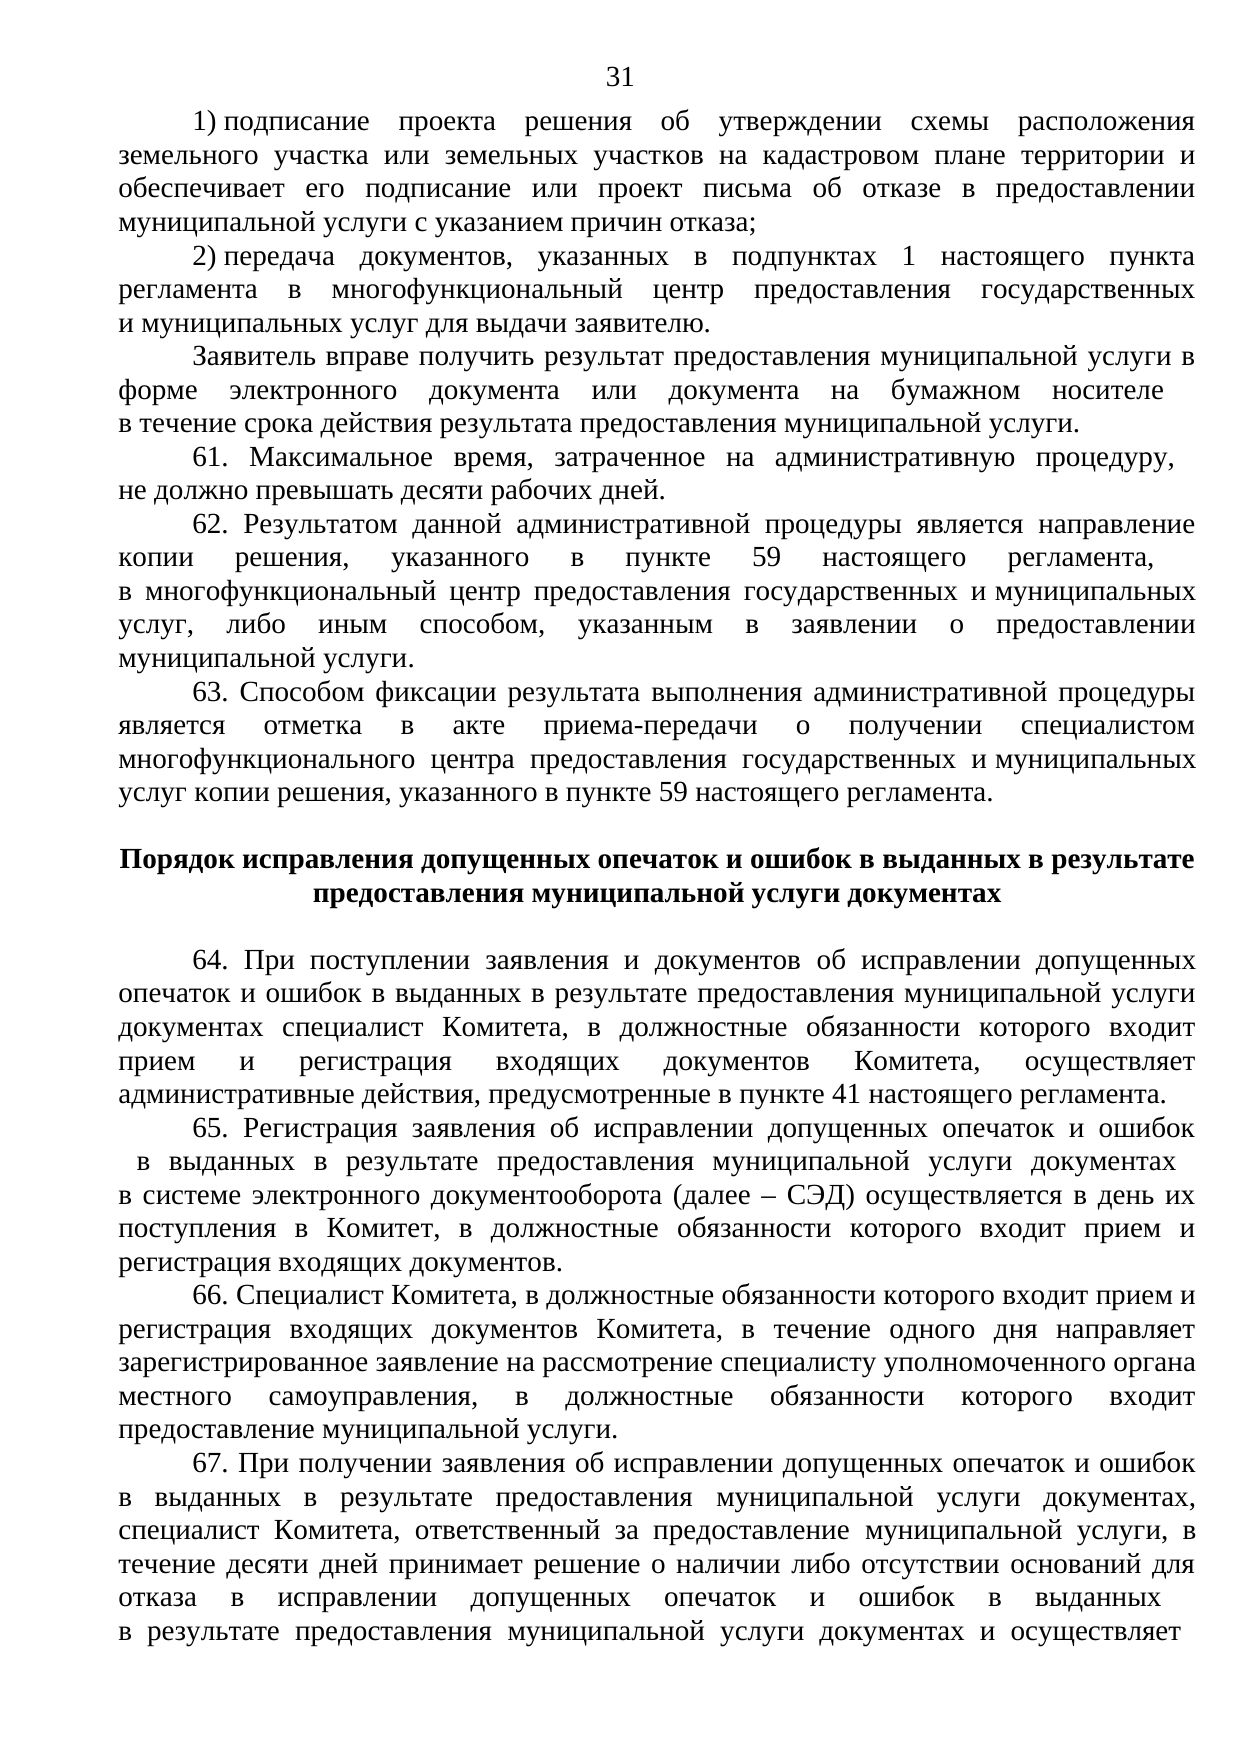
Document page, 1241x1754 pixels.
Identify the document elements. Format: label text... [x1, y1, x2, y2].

list передача документов, указанных в подпунктах 1 настоящего пункта регламента в многофункциональный центр предоставления государственных и муниципальных услуг для выдачи заявителю. [118, 238, 1196, 338]
text 66. Специалист Комитета, в должностные обязанности которого входит прием и регистрация входящих документов Комитета, в течение одного дня направляет зарегистрированное заявление на рассмотрение специалисту уполномоченного органа местного самоуправления, в должностные обязанности которого входит предоставление муниципальной услуги. [118, 1277, 1196, 1445]
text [118, 1445, 1196, 1646]
list подписание проекта решения об утверждении схемы расположения земельного участка или земельных участков на кадастровом плане территории и обеспечивает его подписание или проект письма об отказе в предоставлении муниципальной услуги с указанием причин отказа; [118, 103, 1196, 238]
text 65. Регистрация заявления об исправлении допущенных опечаток и ошибок в выданных в результате предоставления муниципальной услуги документах в системе электронного документооборота (далее – СЭД) осуществляется в день их поступления в Комитет, в должностные обязанности которого входит прием и регистрация входящих документов. [118, 1110, 1196, 1277]
text 61. Максимальное время, затраченное на административную процедуру, не должно превышать десяти рабочих дней. [118, 439, 1196, 506]
text 63. Способом фиксации результата выполнения административной процедуры является отметка в акте приема-передачи о получении специалистом многофункционального центра предоставления государственных и муниципальных услуг копии решения, указанного в пункте 59 настоящего регламента. [118, 674, 1196, 808]
text Порядок исправления допущенных опечаток и ошибок в выданных в результате предоставления муниципальной услуги документах [118, 841, 1196, 908]
text 62. Результатом данной административной процедуры является направление копии решения, указанного в пункте 59 настоящего регламента, в многофункциональный центр предоставления государственных и муниципальных услуг, либо иным способом, указанным в заявлении о предоставлении муниципальной услуги. [118, 506, 1196, 674]
text 64. При поступлении заявления и документов об исправлении допущенных опечаток и ошибок в выданных в результате предоставления муниципальной услуги документах специалист Комитета, в должностные обязанности которого входит прием и регистрация входящих документов Комитета, осуществляет административные действия, предусмотренные в пункте 41 настоящего регламента. [118, 942, 1196, 1110]
text Заявитель вправе получить результат предоставления муниципальной услуги в форме электронного документа или документа на бумажном носителе в течение срока действия результата предоставления муниципальной услуги. [118, 338, 1196, 439]
